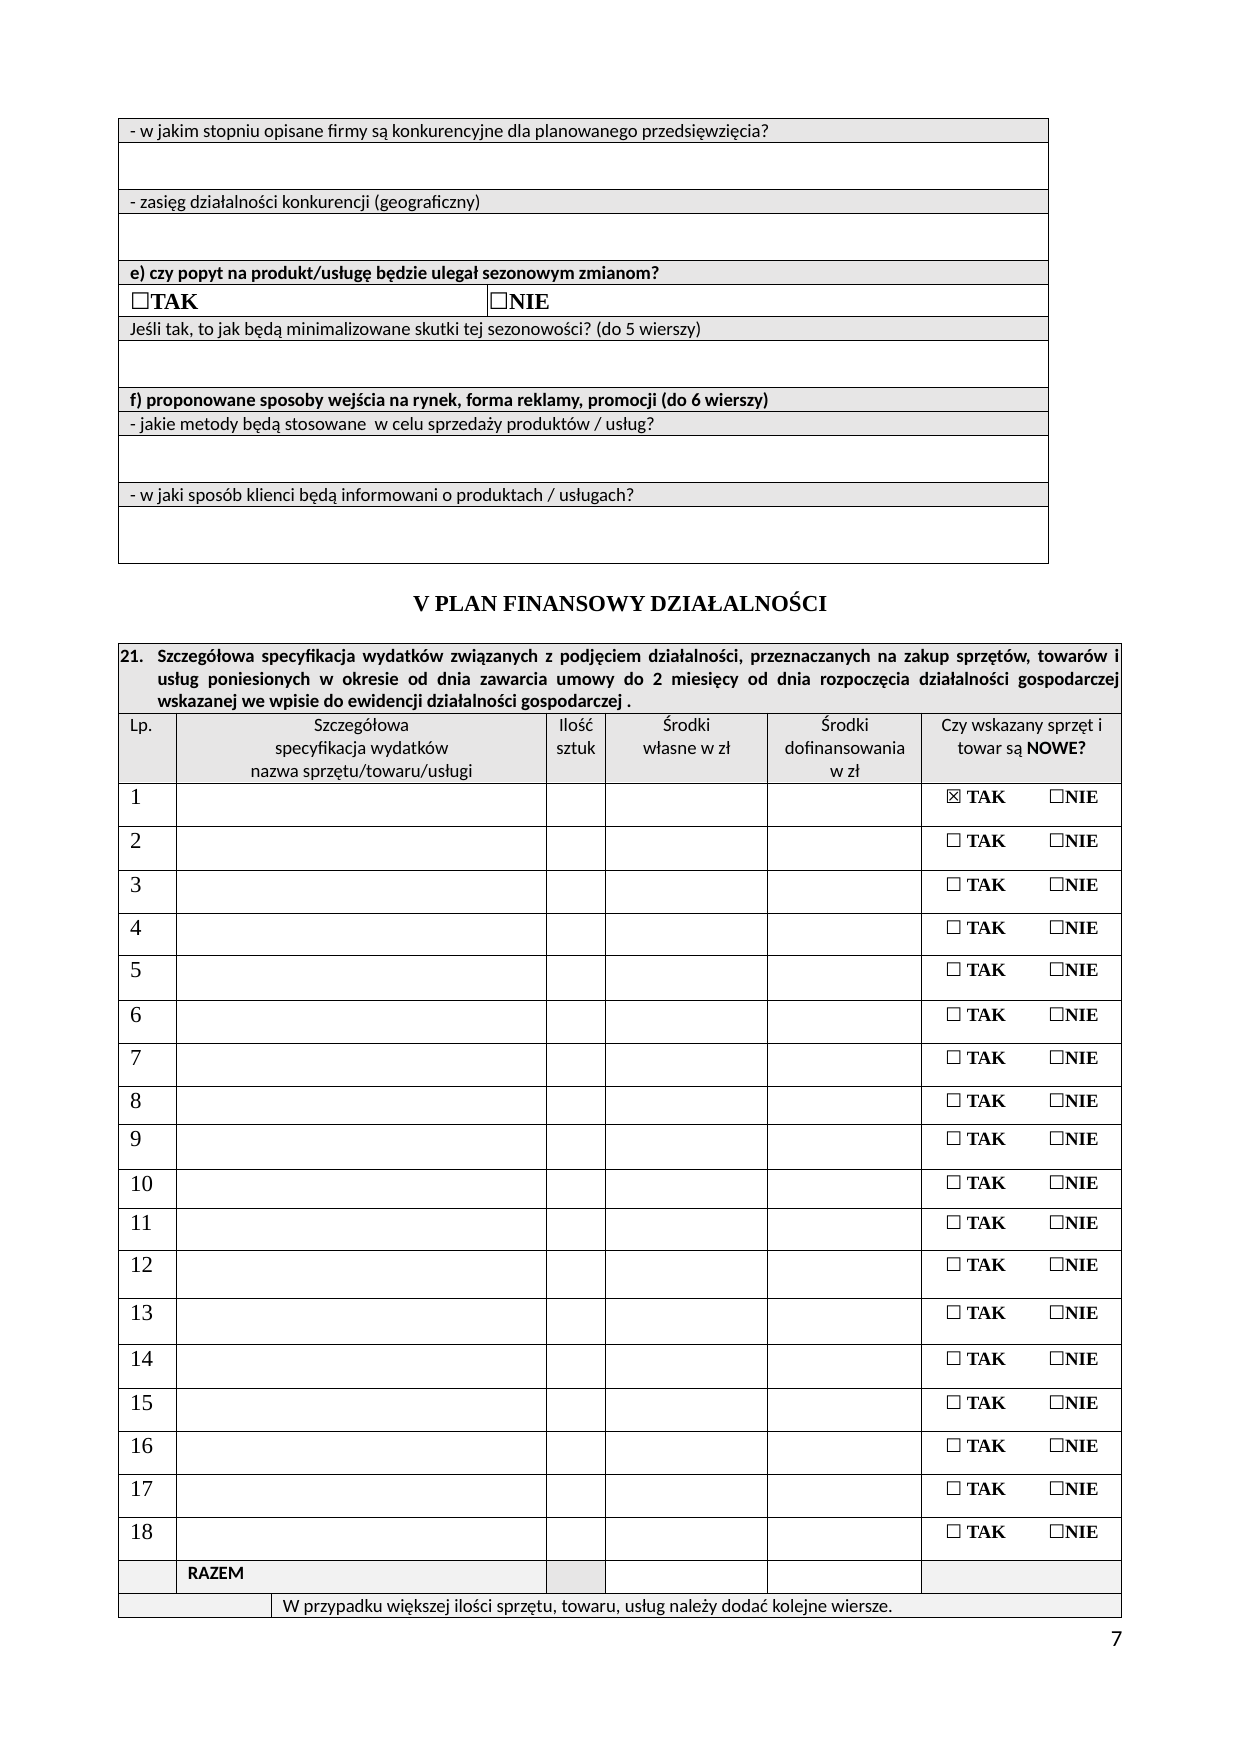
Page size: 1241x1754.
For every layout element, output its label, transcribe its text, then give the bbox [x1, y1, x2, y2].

table_cell - w jakim stopniu opisane firmy są konkurencyjne dla planowanego przedsięwzięcia? [119, 119, 1048, 142]
table_cell [768, 1170, 921, 1208]
table_cell [547, 1561, 605, 1593]
table_cell 5 [119, 956, 176, 1000]
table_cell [272, 1594, 1121, 1617]
table_cell [547, 956, 605, 1000]
table_cell [606, 871, 767, 913]
table_cell TAK NIE [922, 1251, 1121, 1298]
table_cell [768, 827, 921, 870]
table_cell [177, 1475, 546, 1517]
table_cell 1 [119, 784, 176, 826]
table_cell 18 [119, 1518, 176, 1560]
table_cell [606, 827, 767, 870]
table_cell 11 [119, 1209, 176, 1250]
table_cell [606, 1561, 767, 1593]
table_cell 8 [119, 1087, 176, 1124]
table_cell [768, 784, 921, 826]
table_cell [768, 1044, 921, 1086]
table_cell TAK NIE [922, 1001, 1121, 1043]
table_cell Środki dofinansowania w zł [768, 714, 921, 782]
table_cell - w jaki sposób klienci będą informowani o produktach / usługach? [119, 483, 1048, 506]
table_cell 12 [119, 1251, 176, 1298]
table_cell - jakie metody będą stosowane w celu sprzedaży produktów / usług? [119, 412, 1048, 435]
table_cell [547, 784, 605, 826]
table_cell [606, 784, 767, 826]
table_cell [177, 1125, 546, 1169]
table_cell [119, 214, 1048, 260]
table_cell TAK NIE [922, 1299, 1121, 1344]
table_cell [768, 1087, 921, 1124]
table_cell [119, 341, 1048, 387]
table_cell Szczegółowa specyfikacja wydatków nazwa sprzętu/towaru/usługi [177, 714, 546, 782]
table_cell [547, 1432, 605, 1474]
table_cell [547, 1389, 605, 1431]
table_cell [177, 914, 546, 955]
table_cell [177, 827, 546, 870]
table_cell [177, 1209, 546, 1250]
table_cell [177, 1518, 546, 1560]
table_cell [119, 143, 1048, 189]
table_cell TAK NIE [922, 871, 1121, 913]
table_cell [177, 956, 546, 1000]
table_cell [768, 1299, 921, 1344]
table_cell [606, 1044, 767, 1086]
table_cell [768, 1209, 921, 1250]
table_cell 17 [119, 1475, 176, 1517]
table_cell [547, 1044, 605, 1086]
table_cell 9 [119, 1125, 176, 1169]
table_cell [119, 507, 1048, 563]
table_cell [547, 1475, 605, 1517]
table_cell [177, 1345, 546, 1388]
table_cell [768, 1125, 921, 1169]
table_cell Lp. [119, 714, 176, 782]
table_cell 6 [119, 1001, 176, 1043]
table_cell [547, 1518, 605, 1560]
table_cell [119, 1594, 271, 1617]
table_cell TAK NIE [922, 1389, 1121, 1431]
table_cell [547, 914, 605, 955]
table_cell [768, 1432, 921, 1474]
table_cell [547, 1345, 605, 1388]
table_cell [768, 871, 921, 913]
table_cell TAK NIE [922, 827, 1121, 870]
table_cell [768, 1001, 921, 1043]
table_cell [547, 827, 605, 870]
table_cell [119, 1561, 176, 1593]
table_cell NIE [488, 285, 1048, 316]
table_cell [606, 1125, 767, 1169]
table_cell [606, 956, 767, 1000]
table_cell [606, 1251, 767, 1298]
table_cell [547, 871, 605, 913]
table_cell TAK NIE [922, 1170, 1121, 1208]
table_cell TAK NIE [922, 1432, 1121, 1474]
table_cell [606, 1299, 767, 1344]
table_cell [768, 1518, 921, 1560]
table_cell [606, 1001, 767, 1043]
table_cell [177, 1044, 546, 1086]
table_cell [547, 1170, 605, 1208]
table_cell 14 [119, 1345, 176, 1388]
table_cell Ilość sztuk [547, 714, 605, 782]
table_cell TAK NIE [922, 1518, 1121, 1560]
table_cell [547, 1087, 605, 1124]
table_cell [768, 1251, 921, 1298]
table_cell [177, 1170, 546, 1208]
table_cell - zasięg działalności konkurencji (geograficzny) [119, 190, 1048, 213]
table_cell RAZEM [177, 1561, 546, 1593]
table_cell TAK NIE [922, 1475, 1121, 1517]
table_cell [547, 1125, 605, 1169]
table_cell 7 [119, 1044, 176, 1086]
table_cell TAK NIE [922, 1087, 1121, 1124]
table_cell [177, 1087, 546, 1124]
table_cell [177, 871, 546, 913]
table_cell [606, 914, 767, 955]
table_cell [177, 1389, 546, 1431]
text V PLAN FINANSOWY DZIAŁALNOŚCI [118, 590, 1122, 616]
table_cell [119, 436, 1048, 482]
table_cell 16 [119, 1432, 176, 1474]
table_cell [606, 1389, 767, 1431]
table_cell [177, 1001, 546, 1043]
table_cell 15 [119, 1389, 176, 1431]
table_cell [547, 1001, 605, 1043]
table_cell [768, 1475, 921, 1517]
table_cell Jeśli tak, to jak będą minimalizowane skutki tej sezonowości? (do 5 wierszy) [119, 317, 1048, 340]
table_cell TAK NIE [922, 1044, 1121, 1086]
table_cell [768, 956, 921, 1000]
table_cell [606, 1432, 767, 1474]
table_cell [547, 1299, 605, 1344]
table_cell [547, 1251, 605, 1298]
table_cell Środki własne w zł [606, 714, 767, 782]
table_cell TAK NIE [922, 1345, 1121, 1388]
table_cell 4 [119, 914, 176, 955]
table_cell [606, 1087, 767, 1124]
table_cell TAK NIE [922, 784, 1121, 826]
table_cell TAK NIE [922, 914, 1121, 955]
table_cell 2 [119, 827, 176, 870]
table_cell [768, 914, 921, 955]
table_cell [177, 1251, 546, 1298]
table_cell 10 [119, 1170, 176, 1208]
table_cell [177, 784, 546, 826]
table_cell [606, 1345, 767, 1388]
table_cell [547, 1209, 605, 1250]
table_cell [606, 1475, 767, 1517]
table_cell Czy wskazany sprzęt i towar są NOWE? [922, 714, 1121, 782]
table_cell 3 [119, 871, 176, 913]
table_header Szczegółowa specyfikacja wydatków związanych z podjęciem działalności, przeznaczanych na zakup sprzętów, towarów i usług poniesionych w okresie od dnia zawarcia umowy do 2 miesięcy od dnia rozpoczęcia działalności gospodarczej wskazanej we wpisie do ewidencji działalności gospodarczej . [119, 644, 1121, 713]
table_cell TAK NIE [922, 1125, 1121, 1169]
table_cell e) czy popyt na produkt/usługę będzie ulegał sezonowym zmianom? [119, 261, 1048, 284]
table_cell [606, 1209, 767, 1250]
table_cell [606, 1518, 767, 1560]
table_cell [177, 1432, 546, 1474]
table_cell [768, 1389, 921, 1431]
table_cell [177, 1299, 546, 1344]
table_cell [922, 1561, 1121, 1593]
table_cell 13 [119, 1299, 176, 1344]
table_cell TAK NIE [922, 1209, 1121, 1250]
table_cell [606, 1170, 767, 1208]
table_cell [768, 1345, 921, 1388]
table_cell f) proponowane sposoby wejścia na rynek, forma reklamy, promocji (do 6 wierszy) [119, 388, 1048, 411]
table_cell [768, 1561, 921, 1593]
table_cell TAK NIE [922, 956, 1121, 1000]
table_cell TAK [119, 285, 487, 316]
